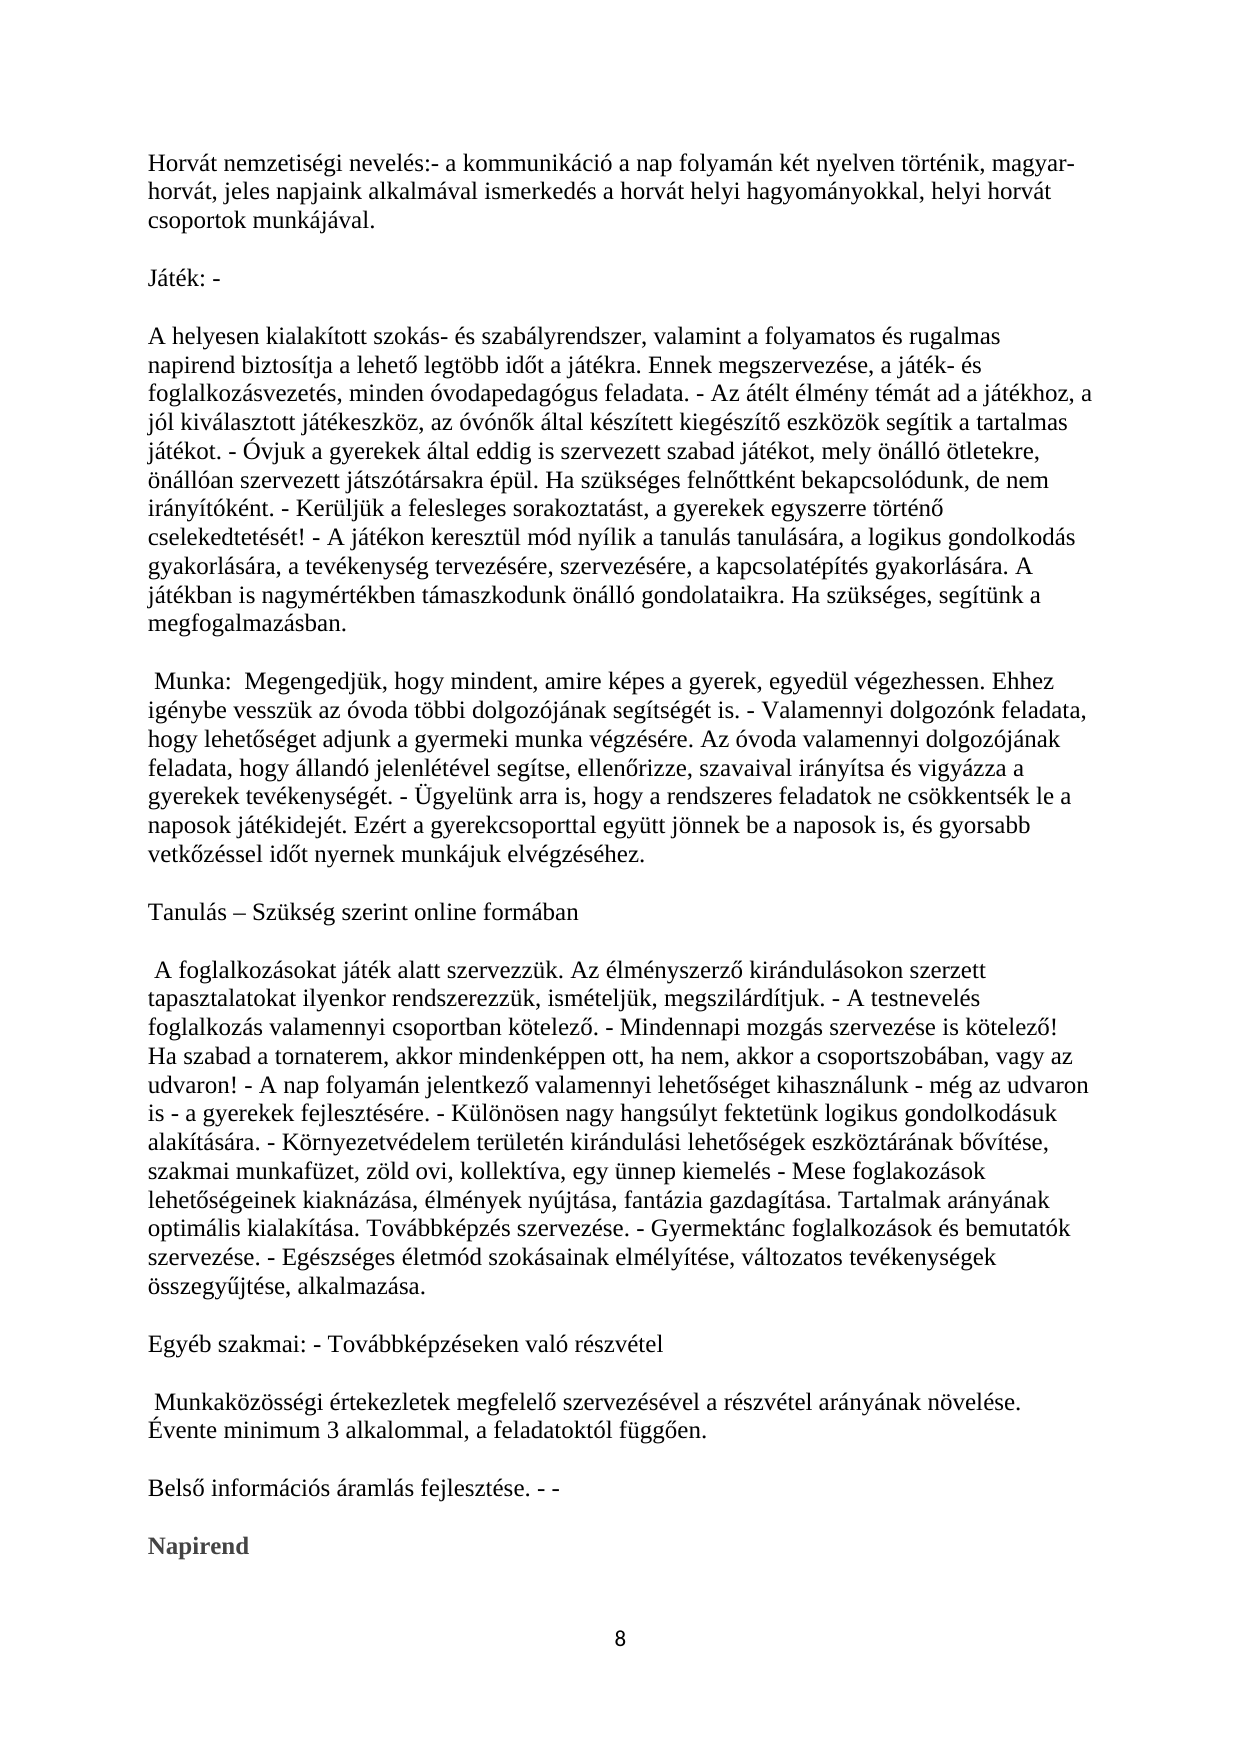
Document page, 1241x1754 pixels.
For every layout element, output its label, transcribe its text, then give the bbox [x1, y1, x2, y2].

text Horvát nemzetiségi nevelés:- a kommunikáció a nap folyamán két nyelven történik, magyar-horvát, jeles napjaink alkalmával ismerkedés a horvát helyi hagyományokkal, helyi horvát csoportok munkájával. [148, 148, 1093, 234]
text Tanulás – Szükség szerint online formában [148, 897, 1093, 926]
text Egyéb szakmai: - Továbbképzéseken való részvétel [148, 1329, 1093, 1358]
text Munkaközösségi értekezletek megfelelő szervezésével a részvétel arányának növelése. Évente minimum 3 alkalommal, a feladatoktól függően. [148, 1387, 1093, 1444]
text A helyesen kialakított szokás- és szabályrendszer, valamint a folyamatos és rugalmas napirend biztosítja a lehető legtöbb időt a játékra. Ennek megszervezése, a játék- és foglalkozásvezetés, minden óvodapedagógus feladata. - Az átélt élmény témát ad a játékhoz, a jól kiválasztott játékeszköz, az óvónők által készített kiegészítő eszközök segítik a tartalmas játékot. - Óvjuk a gyerekek által eddig is szervezett szabad játékot, mely önálló ötletekre, önállóan szervezett játszótársakra épül. Ha szükséges felnőttként bekapcsolódunk, de nem irányítóként. - Kerüljük a felesleges sorakoztatást, a gyerekek egyszerre történő cselekedtetését! - A játékon keresztül mód nyílik a tanulás tanulására, a logikus gondolkodás gyakorlására, a tevékenység tervezésére, szervezésére, a kapcsolatépítés gyakorlására. A játékban is nagymértékben támaszkodunk önálló gondolataikra. Ha szükséges, segítünk a megfogalmazásban. [148, 321, 1093, 637]
text Belső információs áramlás fejlesztése. - - [148, 1473, 1093, 1502]
text Munka: Megengedjük, hogy mindent, amire képes a gyerek, egyedül végezhessen. Ehhez igénybe vesszük az óvoda többi dolgozójának segítségét is. - Valamennyi dolgozónk feladata, hogy lehetőséget adjunk a gyermeki munka végzésére. Az óvoda valamennyi dolgozójának feladata, hogy állandó jelenlétével segítse, ellenőrizze, szavaival irányítsa és vigyázza a gyerekek tevékenységét. - Ügyelünk arra is, hogy a rendszeres feladatok ne csökkentsék le a naposok játékidejét. Ezért a gyerekcsoporttal együtt jönnek be a naposok is, és gyorsabb vetkőzéssel időt nyernek munkájuk elvégzéséhez. [148, 666, 1093, 868]
text A foglalkozásokat játék alatt szervezzük. Az élményszerző kirándulásokon szerzett tapasztalatokat ilyenkor rendszerezzük, ismételjük, megszilárdítjuk. - A testnevelés foglalkozás valamennyi csoportban kötelező. - Mindennapi mozgás szervezése is kötelező! Ha szabad a tornaterem, akkor mindenképpen ott, ha nem, akkor a csoportszobában, vagy az udvaron! - A nap folyamán jelentkező valamennyi lehetőséget kihasználunk - még az udvaron is - a gyerekek fejlesztésére. - Különösen nagy hangsúlyt fektetünk logikus gondolkodásuk alakítására. - Környezetvédelem területén kirándulási lehetőségek eszköztárának bővítése, szakmai munkafüzet, zöld ovi, kollektíva, egy ünnep kiemelés - Mese foglakozások lehetőségeinek kiaknázása, élmények nyújtása, fantázia gazdagítása. Tartalmak arányának optimális kialakítása. Továbbképzés szervezése. - Gyermektánc foglalkozások és bemutatók szervezése. - Egészséges életmód szokásainak elmélyítése, változatos tevékenységek összegyűjtése, alkalmazása. [148, 955, 1093, 1300]
text Napirend [148, 1531, 1093, 1560]
text Játék: - [148, 263, 1093, 292]
